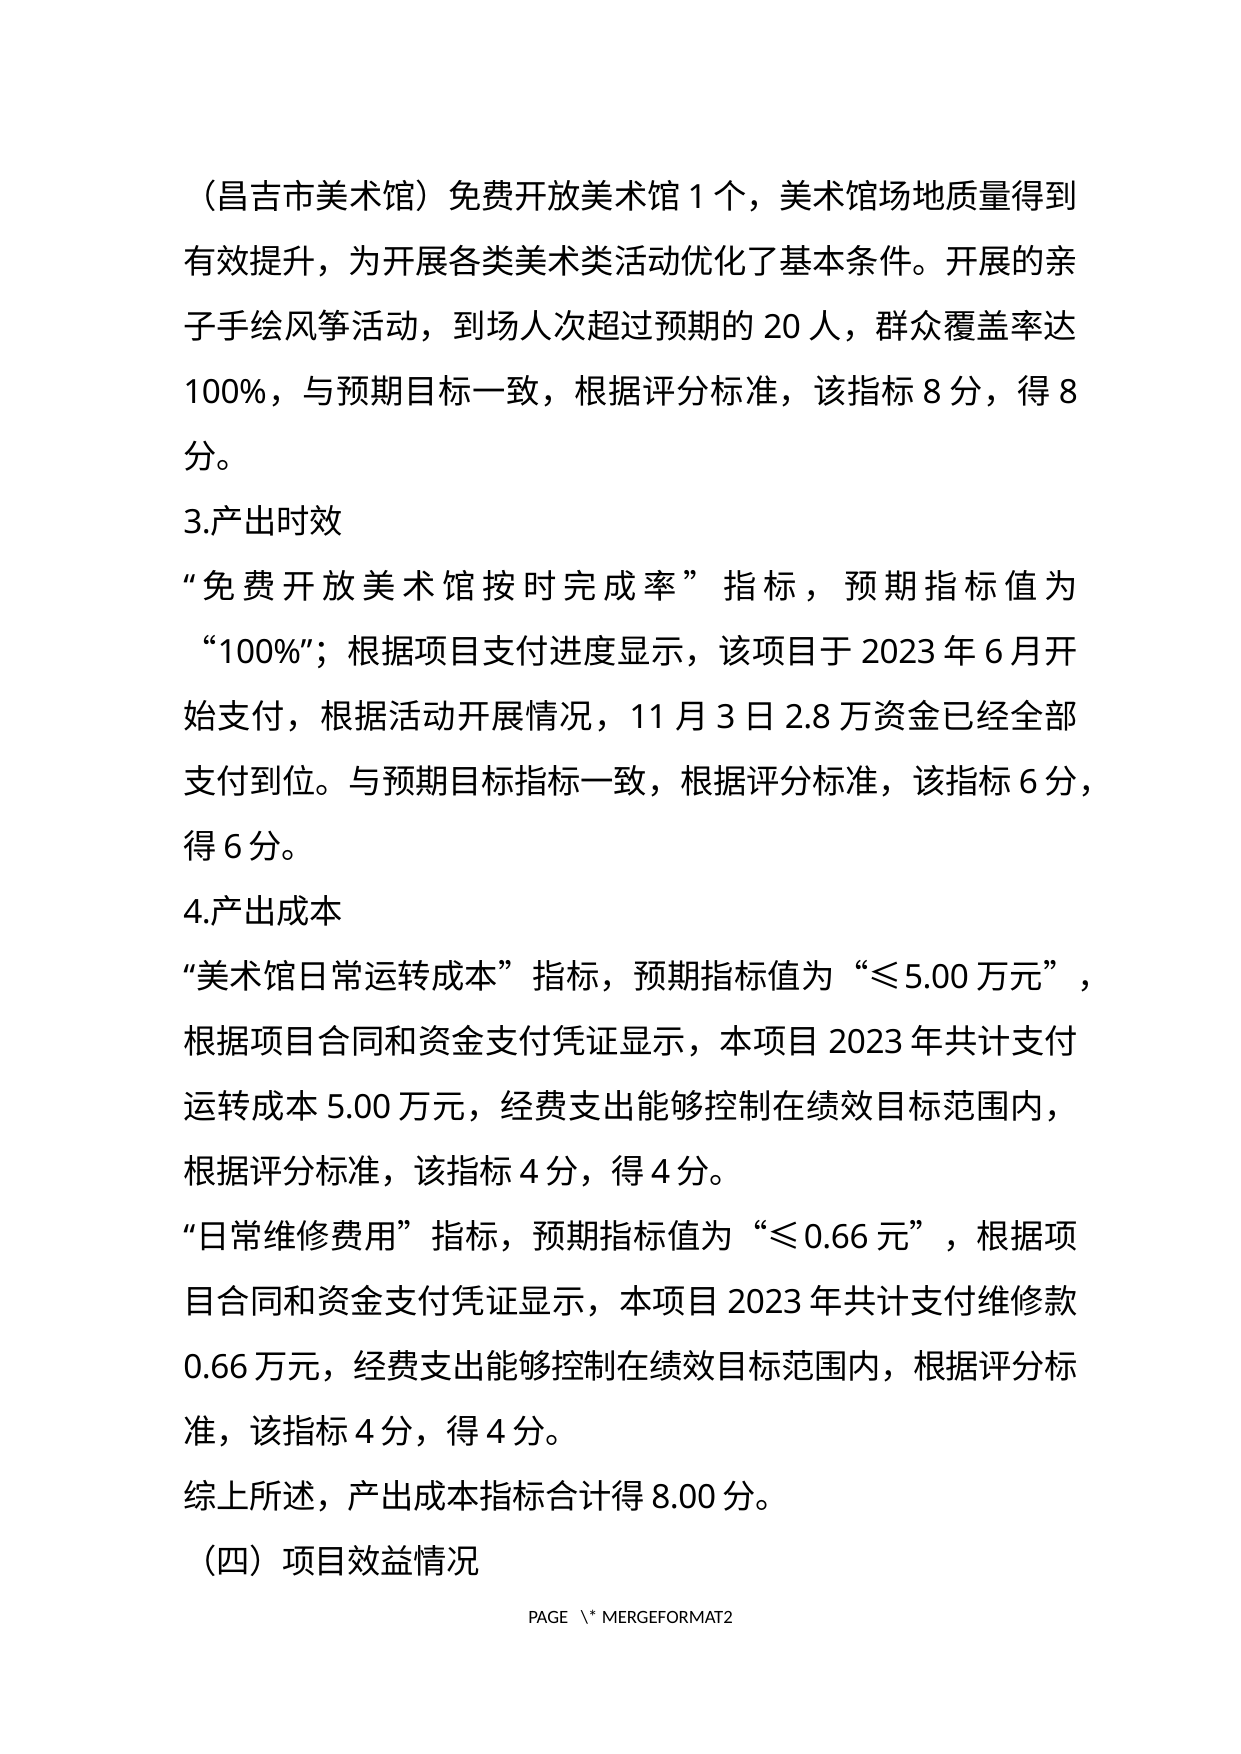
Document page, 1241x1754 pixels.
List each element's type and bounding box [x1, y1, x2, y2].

text [183, 162, 1078, 1592]
